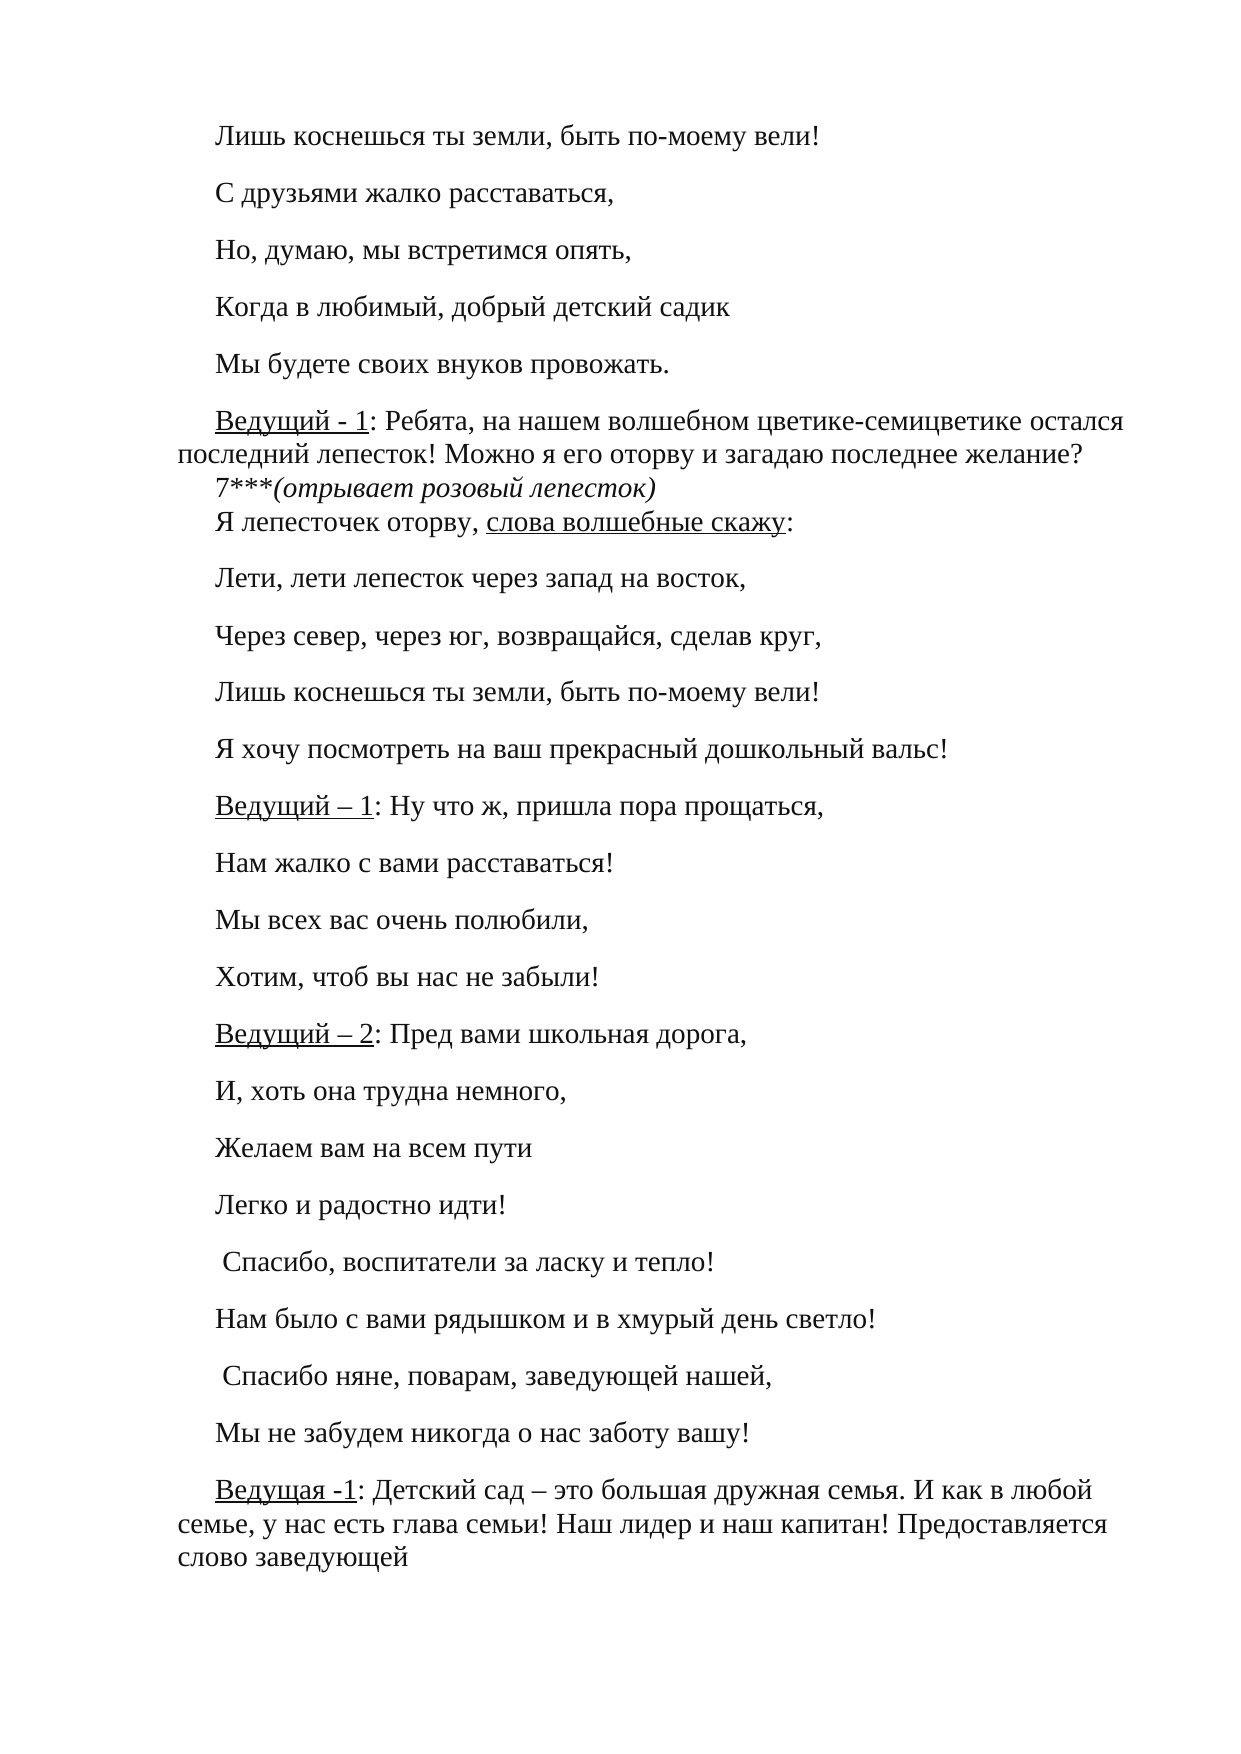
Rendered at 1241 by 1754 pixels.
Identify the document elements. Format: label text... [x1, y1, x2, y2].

text С друзьями жалко расставаться, [177, 175, 1152, 209]
text Хотим, чтоб вы нас не забыли! [177, 959, 1152, 993]
text Нам жалко с вами расставаться! [177, 846, 1152, 879]
text Когда в любимый, добрый детский садик [177, 289, 1152, 323]
text Ведущий - 1: Ребята, на нашем волшебном цветике-семицветике остался последний лепесток! Можно я его оторву и загадаю последнее желание? [177, 403, 1152, 470]
text Ведущая -1: Детский сад – это большая дружная семья. И как в любой семье, у нас есть глава семьи! Наш лидер и наш капитан! Предоставляется слово заведующей [177, 1472, 1152, 1573]
text Мы будете своих внуков провожать. [177, 346, 1152, 379]
text Желаем вам на всем пути [177, 1130, 1152, 1164]
text Лишь коснешься ты земли, быть по-моему вели! [177, 674, 1152, 708]
text Нам было с вами рядышком и в хмурый день светло! [177, 1301, 1152, 1335]
text Лишь коснешься ты земли, быть по-моему вели! [177, 118, 1152, 152]
text Спасибо, воспитатели за ласку и тепло! [177, 1244, 1152, 1278]
text Ведущий – 1: Ну что ж, пришла пора прощаться, [177, 788, 1152, 822]
text Мы всех вас очень полюбили, [177, 902, 1152, 936]
text Спасибо няне, поварам, заведующей нашей, [177, 1358, 1152, 1392]
text Через север, через юг, возвращайся, сделав круг, [177, 618, 1152, 651]
text Мы не забудем никогда о нас заботу вашу! [177, 1415, 1152, 1449]
text Ведущий – 2: Пред вами школьная дорога, [177, 1016, 1152, 1050]
text Но, думаю, мы встретимся опять, [177, 232, 1152, 266]
text И, хоть она трудна немного, [177, 1073, 1152, 1107]
text 7***(отрывает розовый лепесток) [177, 470, 1152, 504]
text Я лепесточек оторву, слова волшебные скажу: [177, 504, 1152, 537]
text Лети, лети лепесток через запад на восток, [177, 561, 1152, 594]
text Я хочу посмотреть на ваш прекрасный дошкольный вальс! [177, 732, 1152, 765]
text Легко и радостно идти! [177, 1187, 1152, 1221]
